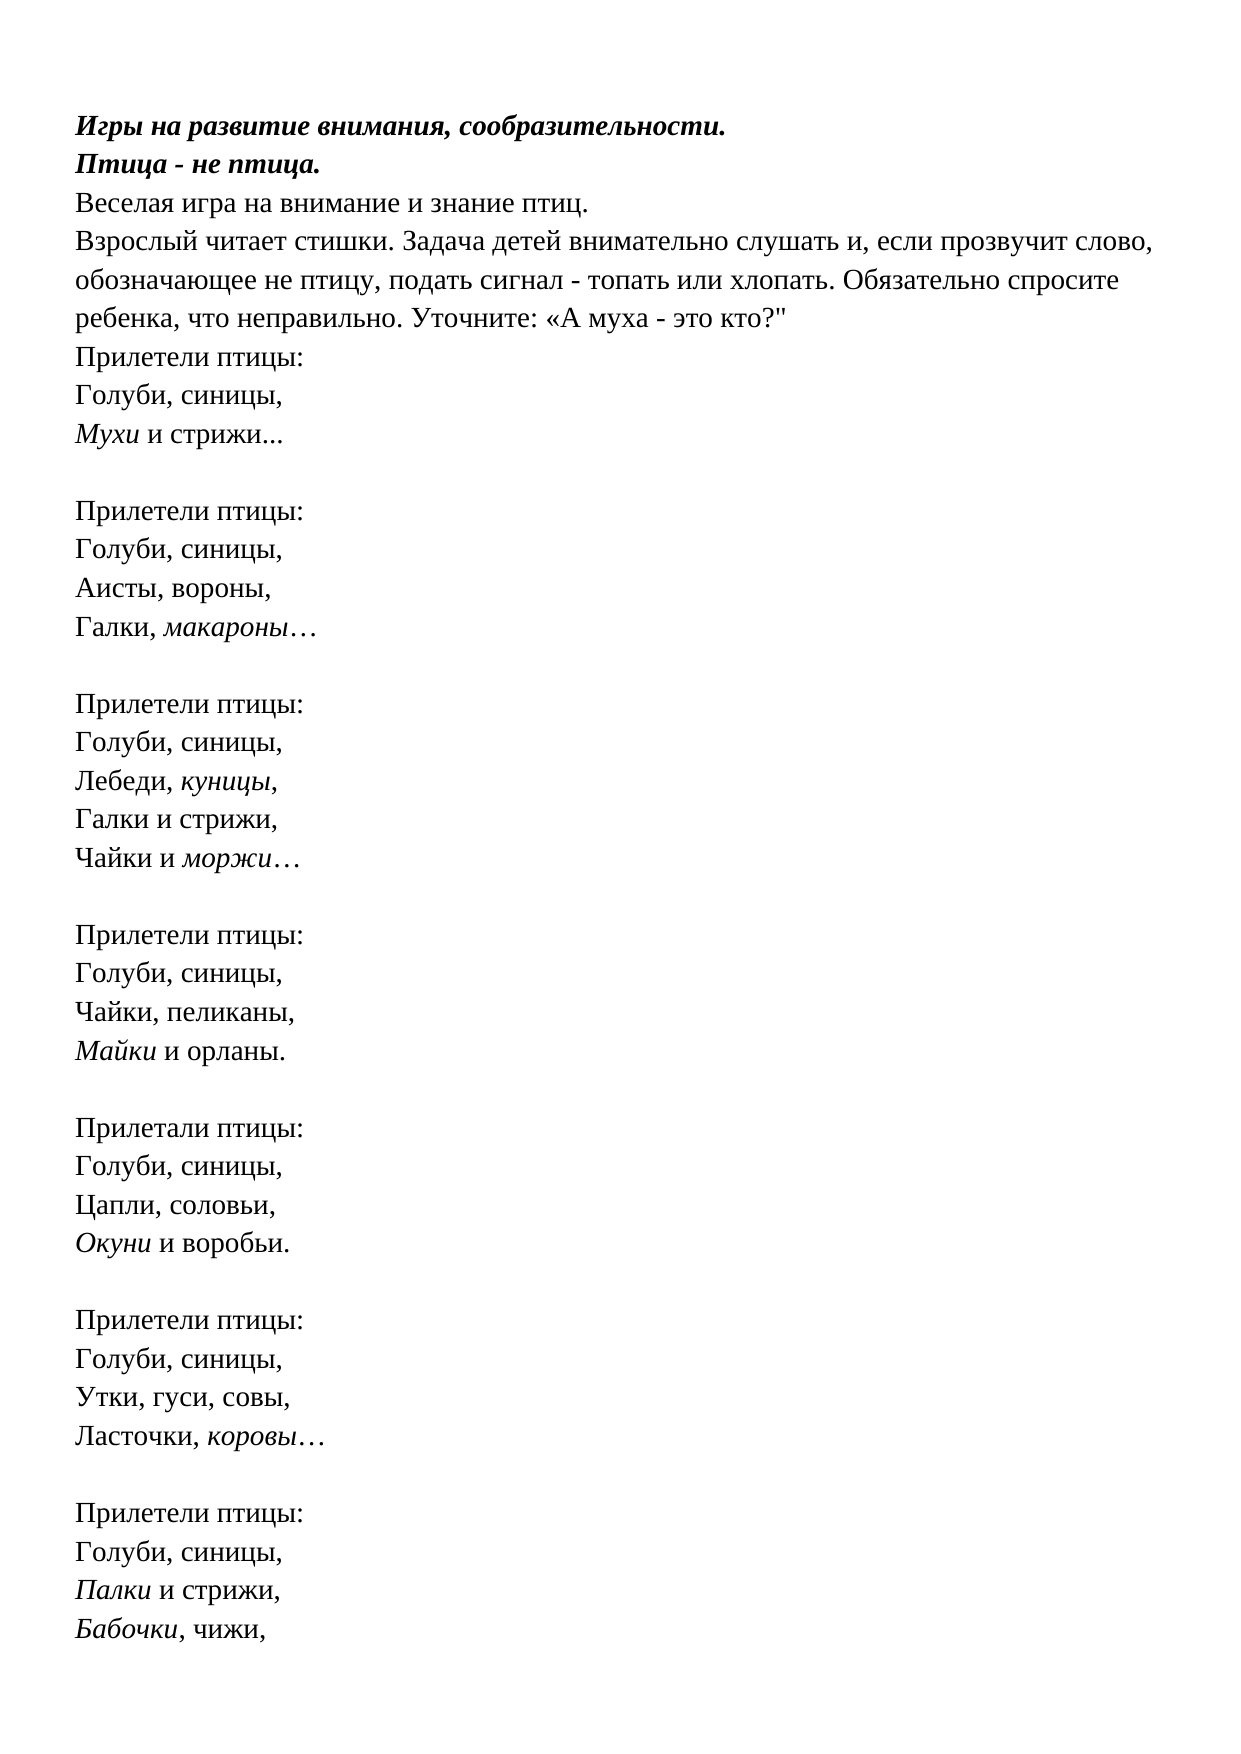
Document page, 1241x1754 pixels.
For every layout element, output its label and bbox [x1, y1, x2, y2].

text [75, 75, 1165, 1644]
